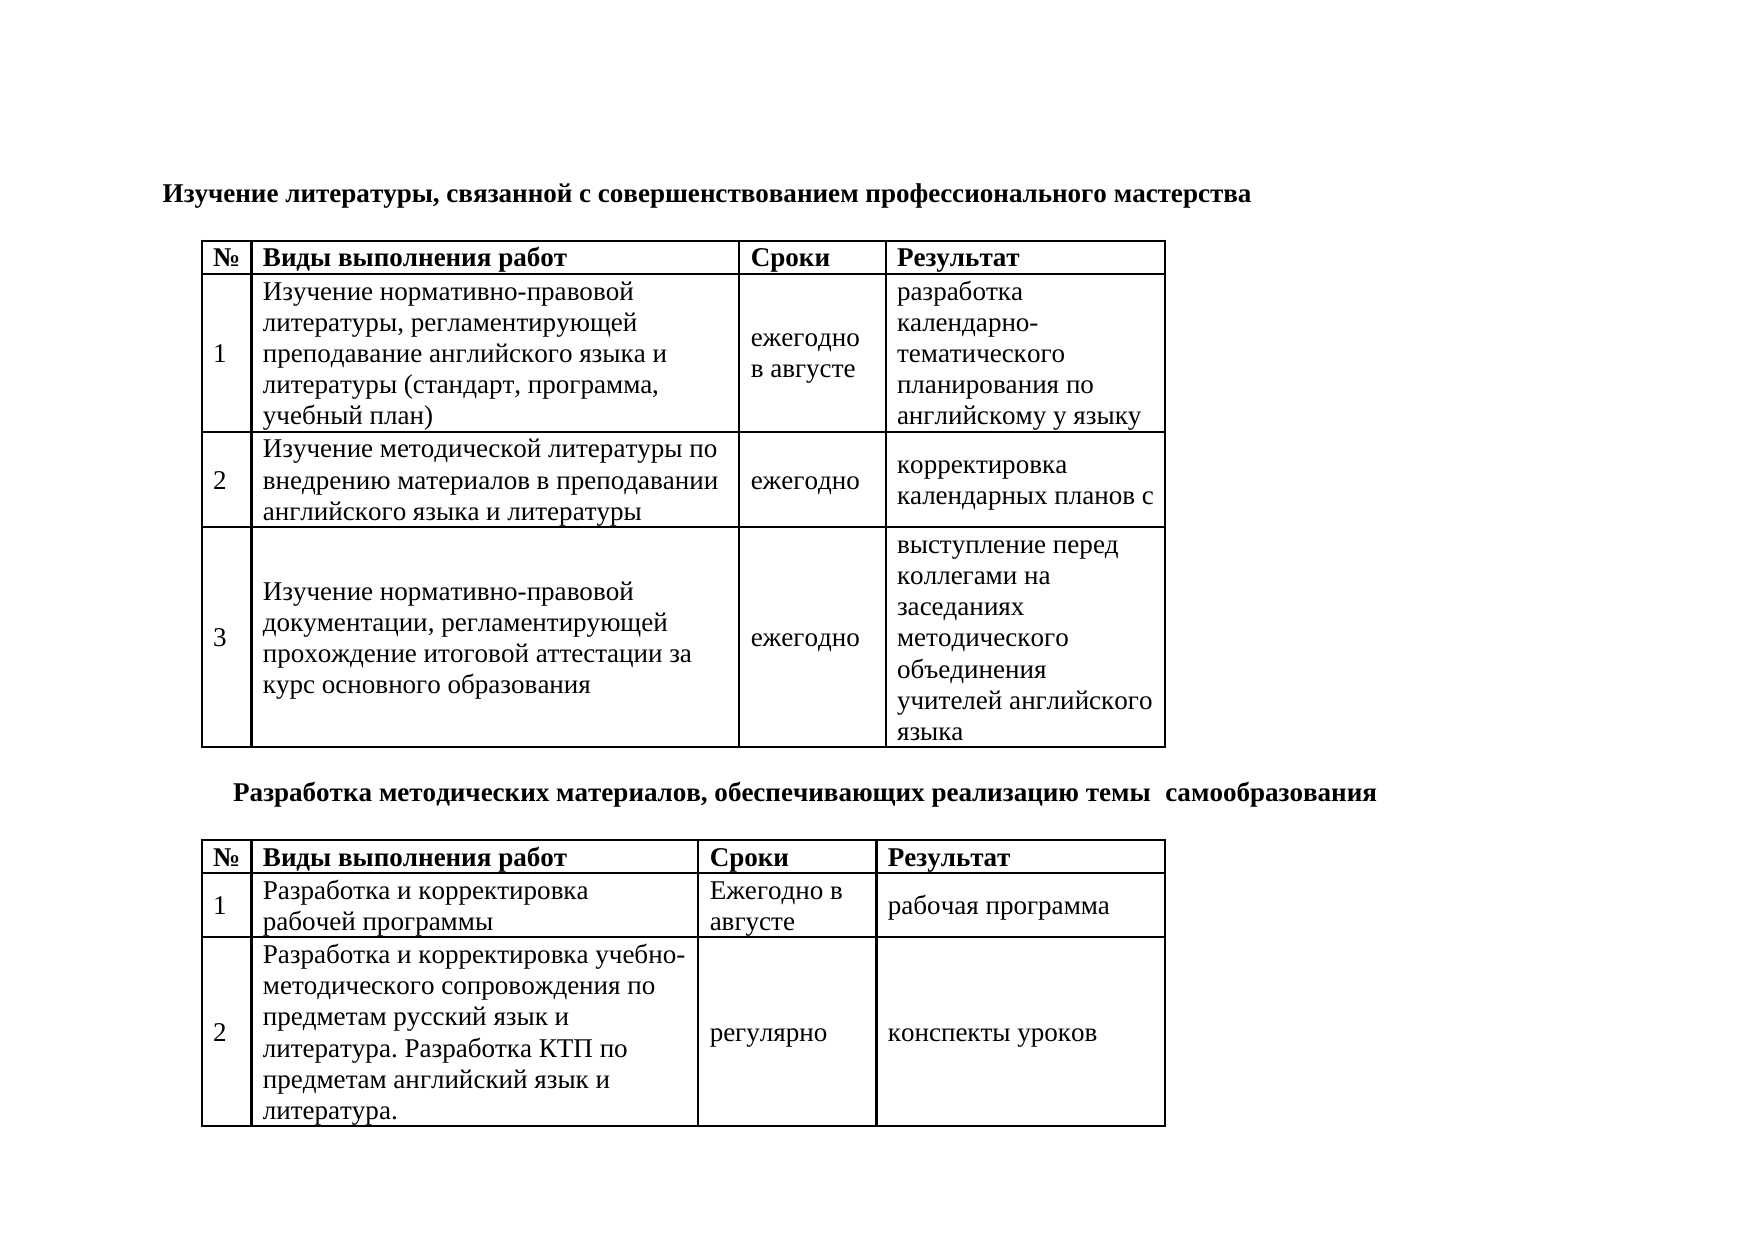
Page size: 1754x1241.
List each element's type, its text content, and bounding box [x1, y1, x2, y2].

table_header Сроки [740, 242, 885, 273]
table_cell корректировка календарных планов с [887, 433, 1164, 526]
table_cell ежегодно в августе [740, 275, 885, 431]
table_cell Ежегодно в августе [699, 874, 875, 936]
table_cell Разработка и корректировка учебно-методического сопровождения по предметам русский язык и литература. Разработка КТП по предметам английский язык и литература. [253, 938, 697, 1125]
table_cell регулярно [699, 938, 875, 1125]
table_cell 2 [203, 938, 250, 1125]
table_header Виды выполнения работ [253, 242, 738, 273]
table_cell рабочая программа [878, 874, 1164, 936]
table_cell ежегодно [740, 528, 885, 746]
table_header Виды выполнения работ [253, 841, 697, 872]
table_cell Изучение методической литературы по внедрению материалов в преподавании английского языка и литературы [253, 433, 738, 526]
table_cell Изучение нормативно-правовой документации, регламентирующей прохождение итоговой аттестации за курс основного образования [253, 528, 738, 746]
table_cell 1 [203, 874, 250, 936]
table_header № [203, 841, 250, 872]
table_cell ежегодно [740, 433, 885, 526]
table_header Результат [887, 242, 1164, 273]
table_cell Разработка и корректировка рабочей программы [253, 874, 697, 936]
table_header Сроки [699, 841, 875, 872]
text Изучение литературы, связанной с совершенствованием профессионального мастерства [118, 177, 1636, 208]
table_cell выступление перед коллегами на заседаниях методического объединения учителей английского языка [887, 528, 1164, 746]
text Разработка методических материалов, обеспечивающих реализацию темы самообразования [118, 776, 1636, 807]
table_cell конспекты уроков [878, 938, 1164, 1125]
table_header № [203, 242, 250, 273]
table_cell разработка календарно-тематического планирования по английскому у языку [887, 275, 1164, 431]
table_cell 2 [203, 433, 250, 526]
table_cell 3 [203, 528, 250, 746]
table_cell 1 [203, 275, 250, 431]
table_cell Изучение нормативно-правовой литературы, регламентирующей преподавание английского языка и литературы (стандарт, программа, учебный план) [253, 275, 738, 431]
table_header Результат [878, 841, 1164, 872]
